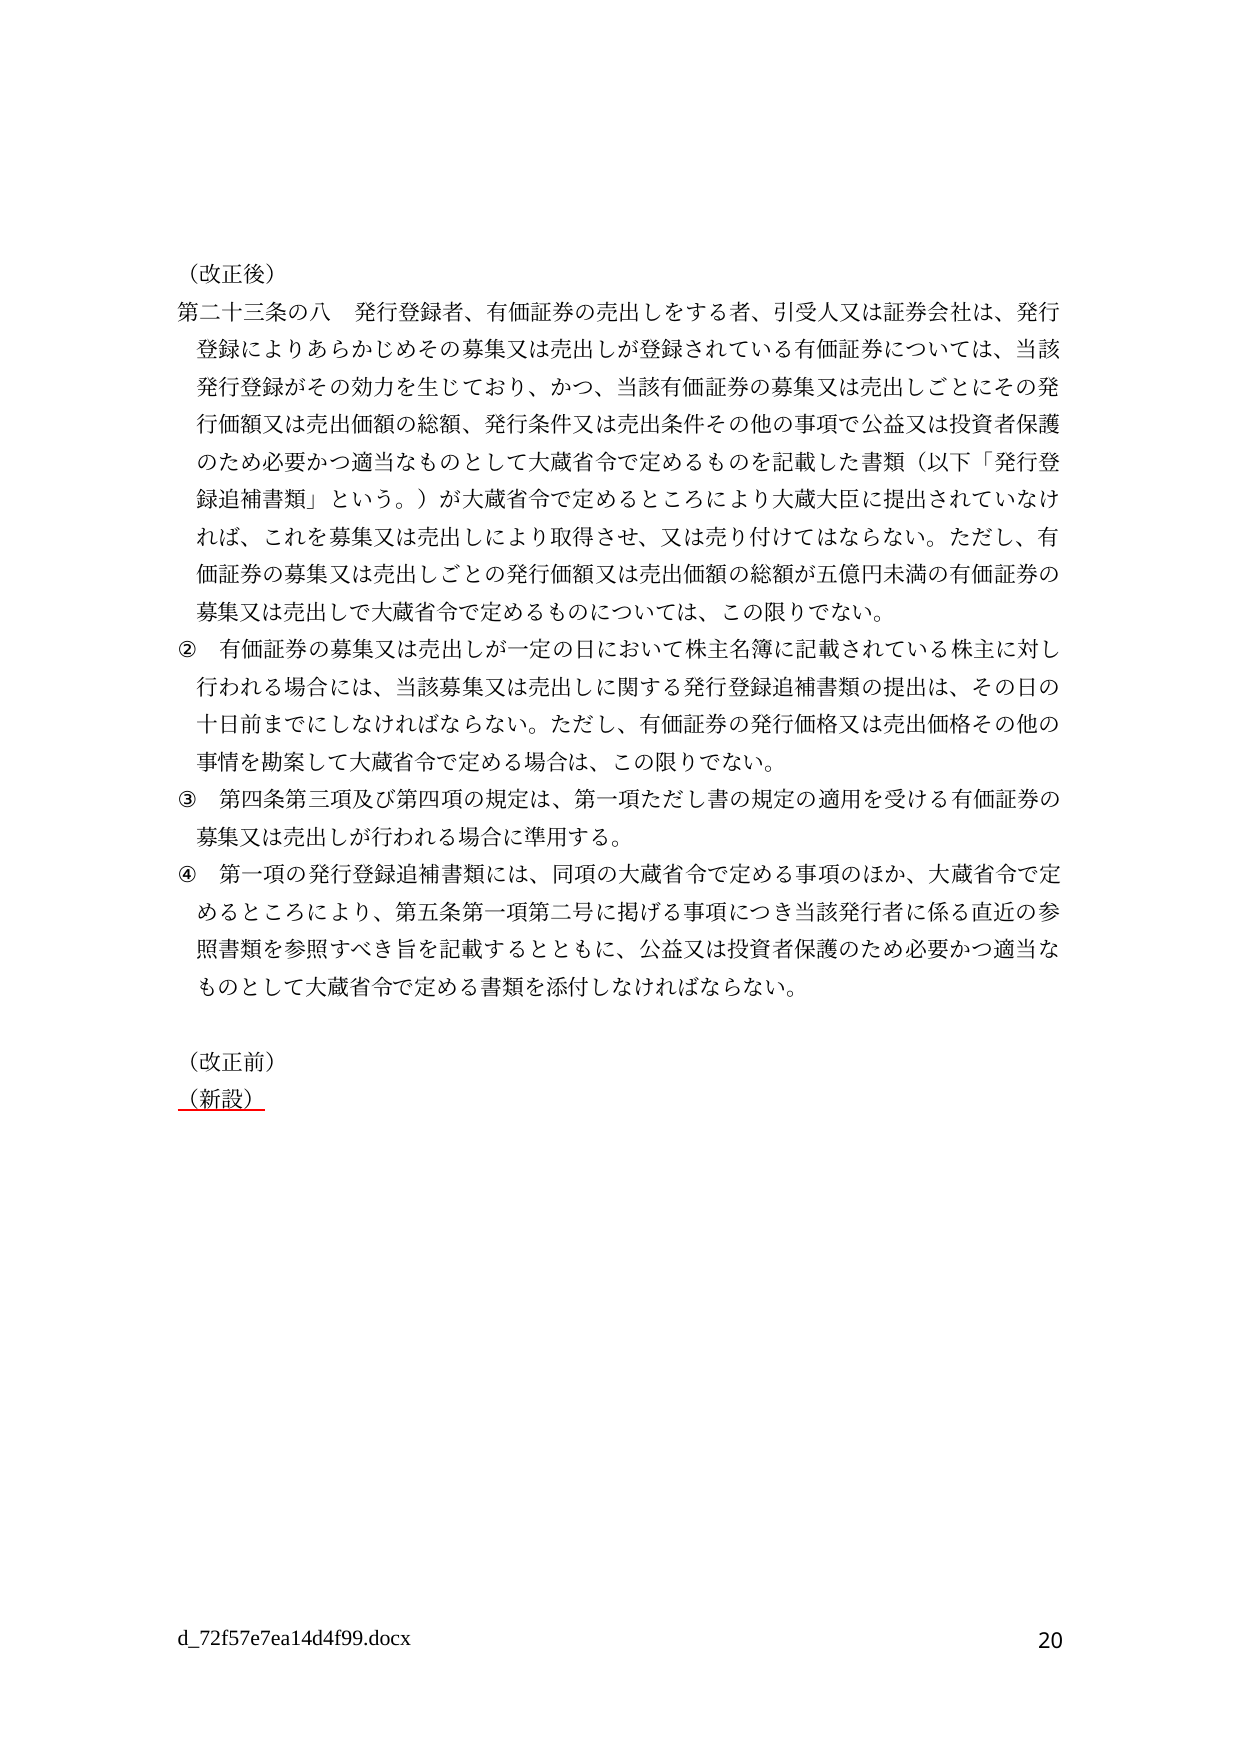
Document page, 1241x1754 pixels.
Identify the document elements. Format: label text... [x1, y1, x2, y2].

text 第二十三条の八 発行登録者、有価証券の売出しをする者、引受人又は証券会社は、発行登録によりあらかじめその募集又は売出しが登録されている有価証券については、当該発行登録がその効力を生じており、かつ、当該有価証券の募集又は売出しごとにその発行価額又は売出価額の総額、発行条件又は売出条件その他の事項で公益又は投資者保護のため必要かつ適当なものとして大蔵省令で定めるものを記載した書類（以下「発行登録追補書類」という。）が大蔵省令で定めるところにより大蔵大臣に提出されていなければ、これを募集又は売出しにより取得させ、又は売り付けてはならない。ただし、有価証券の募集又は売出しごとの発行価額又は売出価額の総額が五億円未満の有価証券の募集又は売出しで大蔵省令で定めるものについては、この限りでない。 [177, 292, 1063, 629]
text （改正後） [177, 254, 1063, 292]
text （改正前） [177, 1042, 1063, 1079]
text ④ 第一項の発行登録追補書類には、同項の大蔵省令で定める事項のほか、大蔵省令で定めるところにより、第五条第一項第二号に掲げる事項につき当該発行者に係る直近の参照書類を参照すべき旨を記載するとともに、公益又は投資者保護のため必要かつ適当なものとして大蔵省令で定める書類を添付しなければならない。 [177, 854, 1063, 1004]
text （新設） [177, 1079, 1063, 1117]
text ③ 第四条第三項及び第四項の規定は、第一項ただし書の規定の適用を受ける有価証券の募集又は売出しが行われる場合に準用する。 [177, 779, 1063, 854]
text ② 有価証券の募集又は売出しが一定の日において株主名簿に記載されている株主に対し行われる場合には、当該募集又は売出しに関する発行登録追補書類の提出は、その日の十日前までにしなければならない。ただし、有価証券の発行価格又は売出価格その他の事情を勘案して大蔵省令で定める場合は、この限りでない。 [177, 629, 1063, 779]
